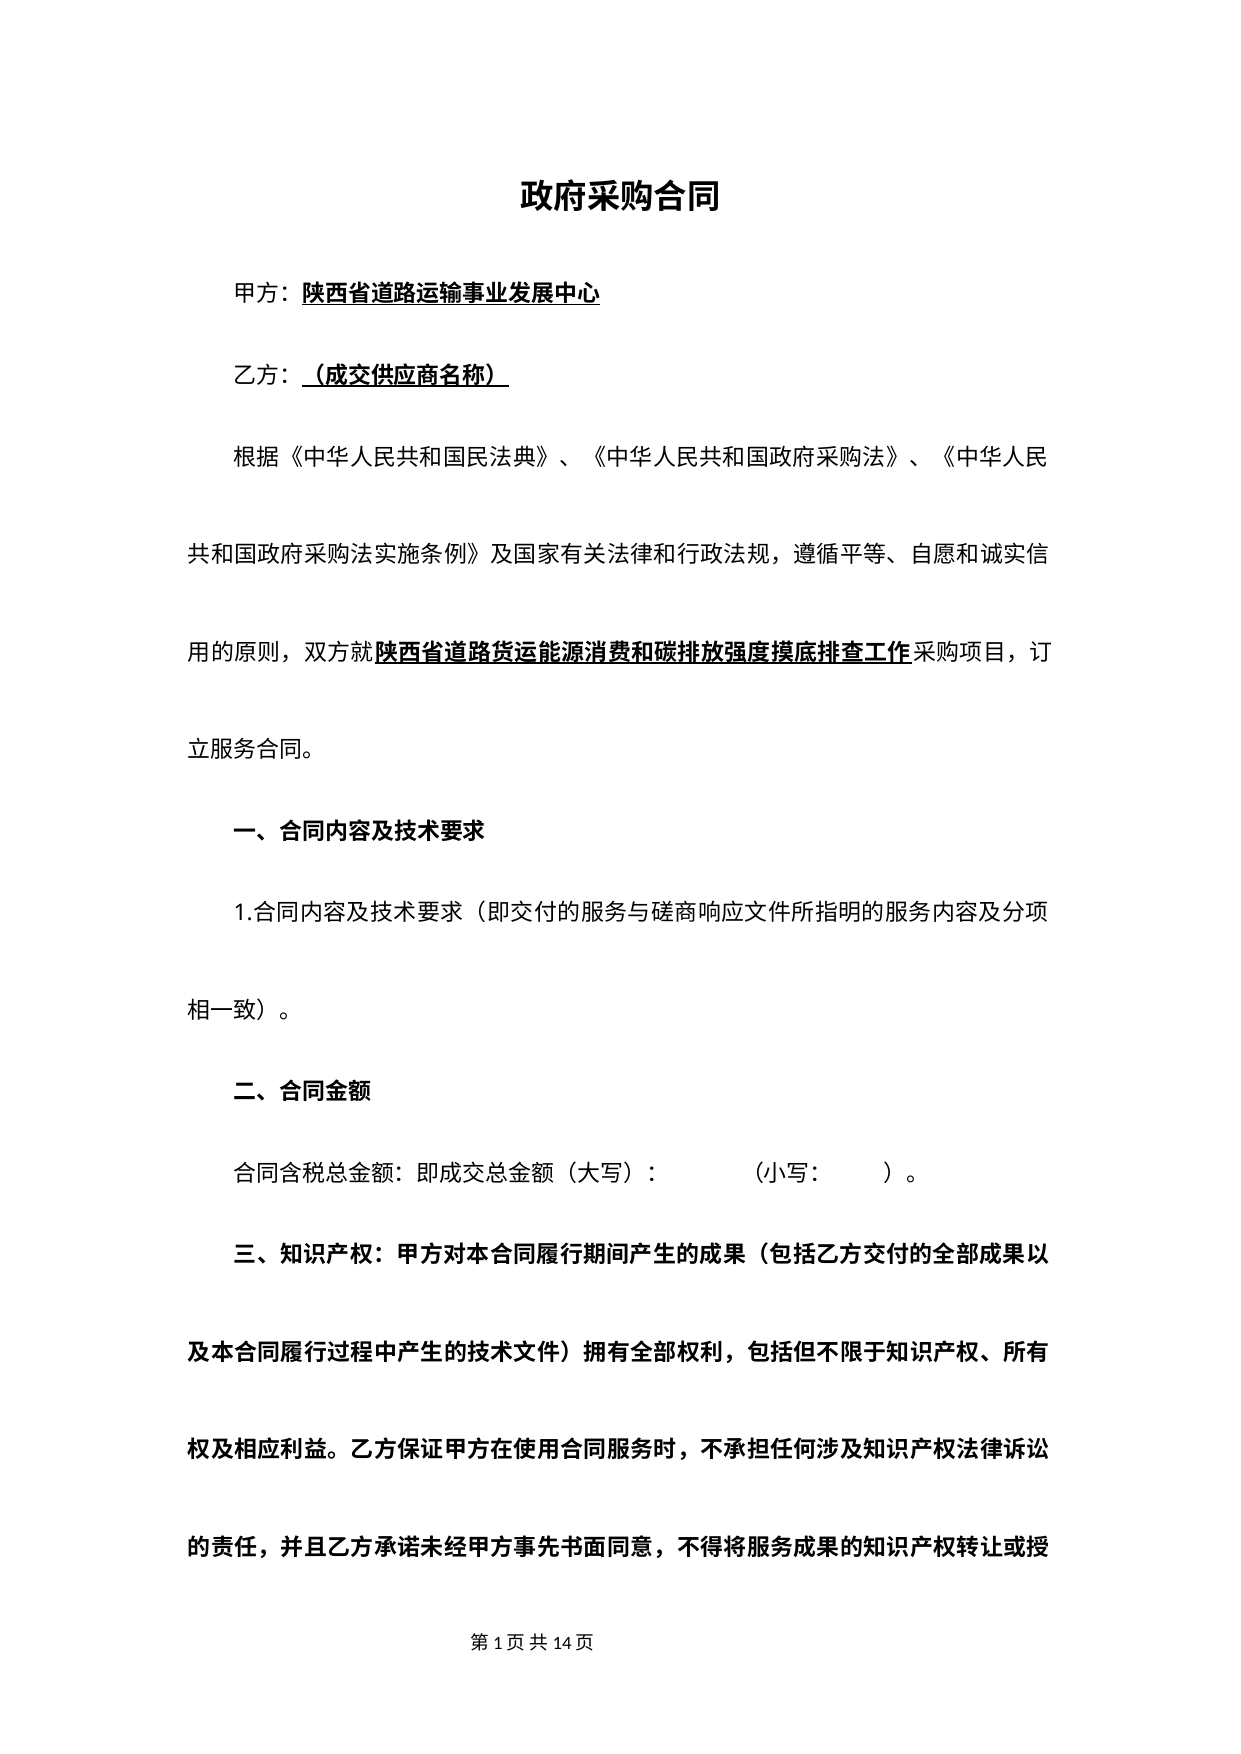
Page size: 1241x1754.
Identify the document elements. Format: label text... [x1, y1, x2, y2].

text 根据《中华人民共和国民法典》、《中华人民共和国政府采购法》、《中华人民共和国政府采购法实施条例》及国家有关法律和行政法规，遵循平等、自愿和诚实信用的原则，双方就陕西省道路货运能源消费和碳排放强度摸底排查工作采购项目，订立服务合同。 [187, 423, 1053, 780]
title 政府采购合同 [187, 162, 1053, 227]
text 甲方：陕西省道路运输事业发展中心 [187, 259, 1053, 324]
text 合同含税总金额：即成交总金额（大写）： （小写： ）。 [187, 1139, 1053, 1204]
text 二、合同金额 [187, 1057, 1053, 1122]
text 乙方：（成交供应商名称） [187, 341, 1053, 406]
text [187, 1220, 1053, 1578]
text 1.合同内容及技术要求（即交付的服务与磋商响应文件所指明的服务内容及分项相一致）。 [187, 878, 1053, 1041]
text 一、合同内容及技术要求 [187, 797, 1053, 862]
